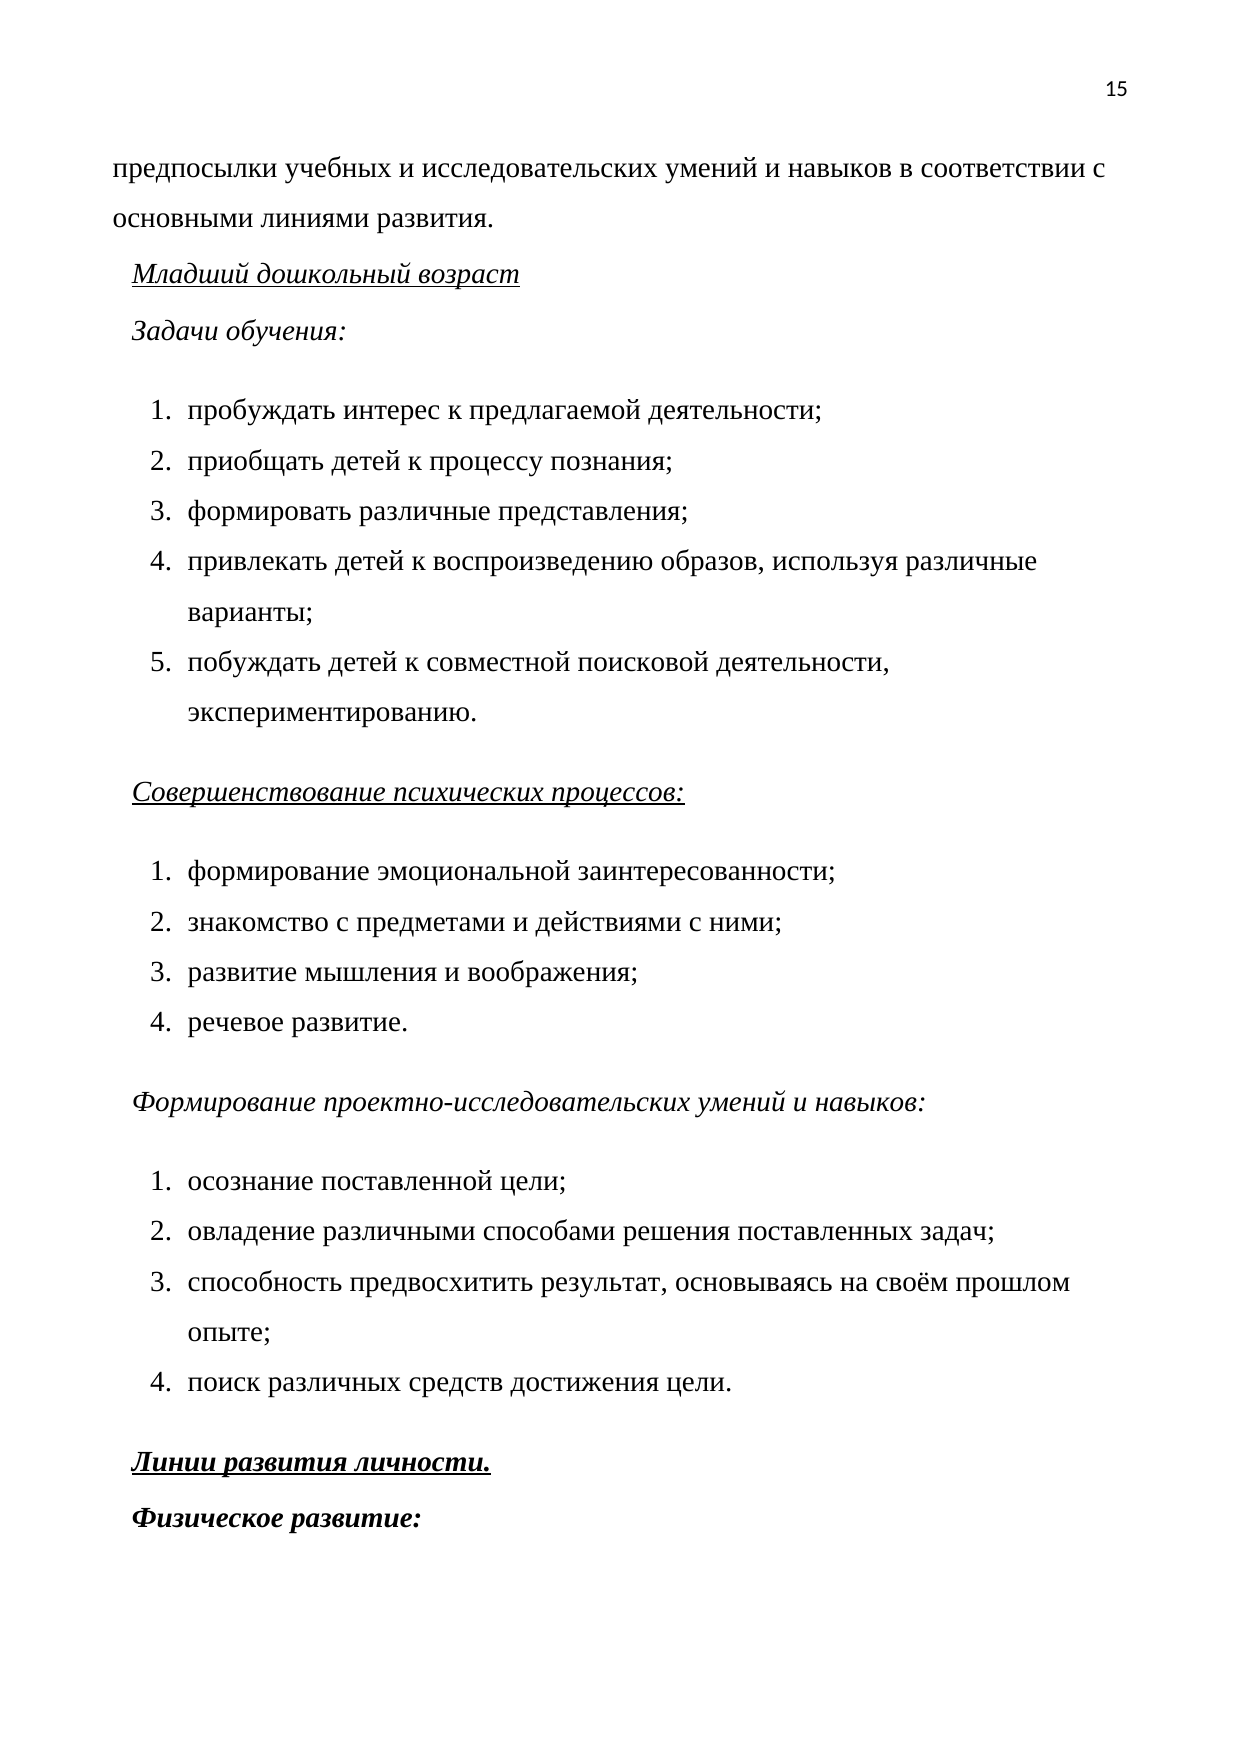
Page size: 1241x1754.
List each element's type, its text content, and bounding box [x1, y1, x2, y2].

text Формирование проектно-исследовательских умений и навыков: [112, 1084, 1128, 1117]
list речевое развитие. [150, 1004, 1128, 1038]
list способность предвосхитить результат, основываясь на своём прошлом опыте; [150, 1264, 1128, 1348]
list поиск различных средств достижения цели. [150, 1364, 1128, 1398]
list формирование эмоциональной заинтересованности; [150, 853, 1128, 887]
list формировать различные представления; [150, 493, 1128, 527]
list побуждать детей к совместной поисковой деятельности, экспериментированию. [150, 644, 1128, 728]
text Младший дошкольный возраст [112, 257, 1128, 290]
text Линии развития личности. [112, 1444, 1128, 1477]
list пробуждать интерес к предлагаемой деятельности; [150, 392, 1128, 426]
list привлекать детей к воспроизведению образов, используя различные варианты; [150, 543, 1128, 627]
text Совершенствование психических процессов: [112, 774, 1128, 807]
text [112, 150, 1128, 234]
list знакомство с предметами и действиями с ними; [150, 904, 1128, 937]
text Задачи обучения: [112, 313, 1128, 347]
list развитие мышления и воображения; [150, 954, 1128, 987]
list приобщать детей к процессу познания; [150, 443, 1128, 476]
list осознание поставленной цели; [150, 1163, 1128, 1197]
list овладение различными способами решения поставленных задач; [150, 1213, 1128, 1247]
text Физическое развитие: [112, 1500, 1128, 1534]
